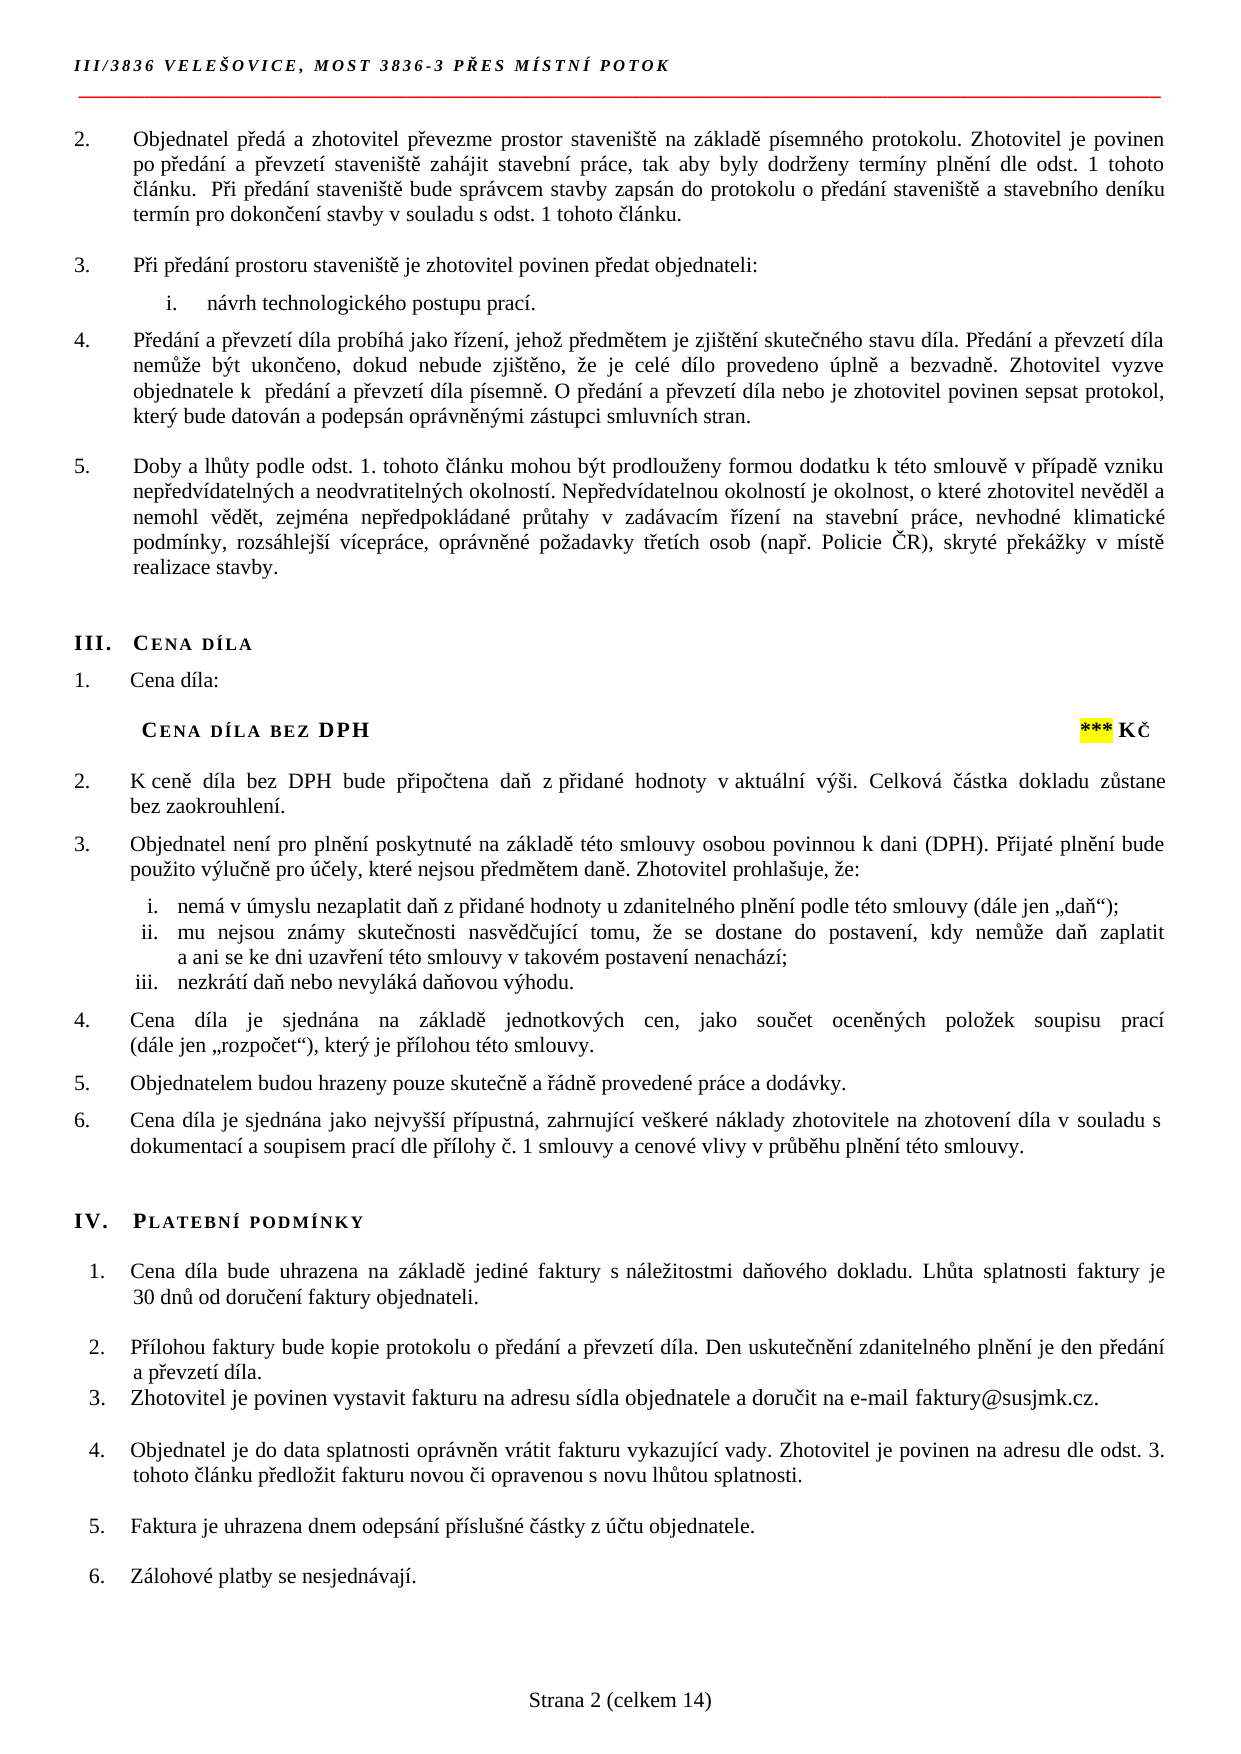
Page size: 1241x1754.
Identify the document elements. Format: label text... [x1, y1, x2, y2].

list návrh technologického postupu prací. [177, 289, 1166, 315]
list Platební podmínky [74, 1208, 1166, 1233]
list Faktura je uhrazena dnem odepsání příslušné částky z účtu objednatele. [89, 1513, 1166, 1538]
table_header Cena díla bez DPH [130, 705, 824, 755]
list Zhotovitel je povinen vystavit fakturu na adresu sídla objednatele a doručit na e-mail faktury@susjmk.cz. [89, 1384, 1166, 1411]
list Cena díla je sjednána jako nejvyšší přípustná, zahrnující veškeré náklady zhotovitele na zhotovení díla v souladu s dokumentací a soupisem prací dle přílohy č. 1 smlouvy a cenové vlivy v průběhu plnění této smlouvy. [74, 1107, 1166, 1158]
list Objednatelem budou hrazeny pouze skutečně a řádně provedené práce a dodávky. [74, 1070, 1166, 1095]
list nemá v úmyslu nezaplatit daň z přidané hodnoty u zdanitelného plnění podle této smlouvy (dále jen „daň“); [158, 893, 1166, 919]
list Cena díla bude uhrazena na základě jediné faktury s náležitostmi daňového dokladu. Lhůta splatnosti faktury je 30 dnů od doručení faktury objednateli. [89, 1258, 1166, 1309]
list Objednatel je do data splatnosti oprávněn vrátit fakturu vykazující vady. Zhotovitel je povinen na adresu dle odst. 3. tohoto článku předložit fakturu novou či opravenou s novu lhůtou splatnosti. [89, 1437, 1166, 1488]
list Při předání prostoru staveniště je zhotovitel povinen předat objednateli: [74, 252, 1166, 277]
list Objednatel není pro plnění poskytnuté na základě této smlouvy osobou povinnou k dani (DPH). Přijaté plnění bude použito výlučně pro účely, které nejsou předmětem daně. Zhotovitel prohlašuje, že: [74, 831, 1166, 881]
list Předání a převzetí díla probíhá jako řízení, jehož předmětem je zjištění skutečného stavu díla. Předání a převzetí díla nemůže být ukončeno, dokud nebude zjištěno, že je celé dílo provedeno úplně a bezvadně. Zhotovitel vyzve objednatele k předání a převzetí díla písemně. O předání a převzetí díla nebo je zhotovitel povinen sepsat protokol, který bude datován a podepsán oprávněnými zástupci smluvních stran. [74, 327, 1166, 428]
list K ceně díla bez DPH bude připočtena daň z přidané hodnoty v aktuální výši. Celková částka dokladu zůstane bez zaokrouhlení. [74, 768, 1166, 818]
list nezkrátí daň nebo nevyláká daňovou výhodu. [158, 969, 1166, 994]
list mu nejsou známy skutečnosti nasvědčující tomu, že se dostane do postavení, kdy nemůže daň zaplatit a ani se ke dni uzavření této smlouvy v takovém postavení nenachází; [158, 919, 1166, 969]
list Cena díla [74, 629, 1166, 655]
list Zálohové platby se nesjednávají. [89, 1563, 1166, 1588]
table_header *** Kč [824, 705, 1161, 755]
list Cena díla: [74, 667, 1166, 692]
list Objednatel předá a zhotovitel převezme prostor staveniště na základě písemného protokolu. Zhotovitel je povinen po předání a převzetí staveniště zahájit stavební práce, tak aby byly dodrženy termíny plnění dle odst. 1 tohoto článku. Při předání staveniště bude správcem stavby zapsán do protokolu o předání staveniště a stavebního deníku termín pro dokončení stavby v souladu s odst. 1 tohoto článku. [74, 126, 1166, 227]
list Doby a lhůty podle odst. 1. tohoto článku mohou být prodlouženy formou dodatku k této smlouvě v případě vzniku nepředvídatelných a neodvratitelných okolností. Nepředvídatelnou okolností je okolnost, o které zhotovitel nevěděl a nemohl vědět, zejména nepředpokládané průtahy v zadávacím řízení na stavební práce, nevhodné klimatické podmínky, rozsáhlejší vícepráce, oprávněné požadavky třetích osob (např. Policie ČR), skryté překážky v místě realizace stavby. [74, 453, 1166, 579]
list Cena díla je sjednána na základě jednotkových cen, jako součet oceněných položek soupisu prací (dále jen „rozpočet“), který je přílohou této smlouvy. [74, 1007, 1166, 1057]
list Přílohou faktury bude kopie protokolu o předání a převzetí díla. Den uskutečnění zdanitelného plnění je den předání a převzetí díla. [89, 1334, 1166, 1384]
